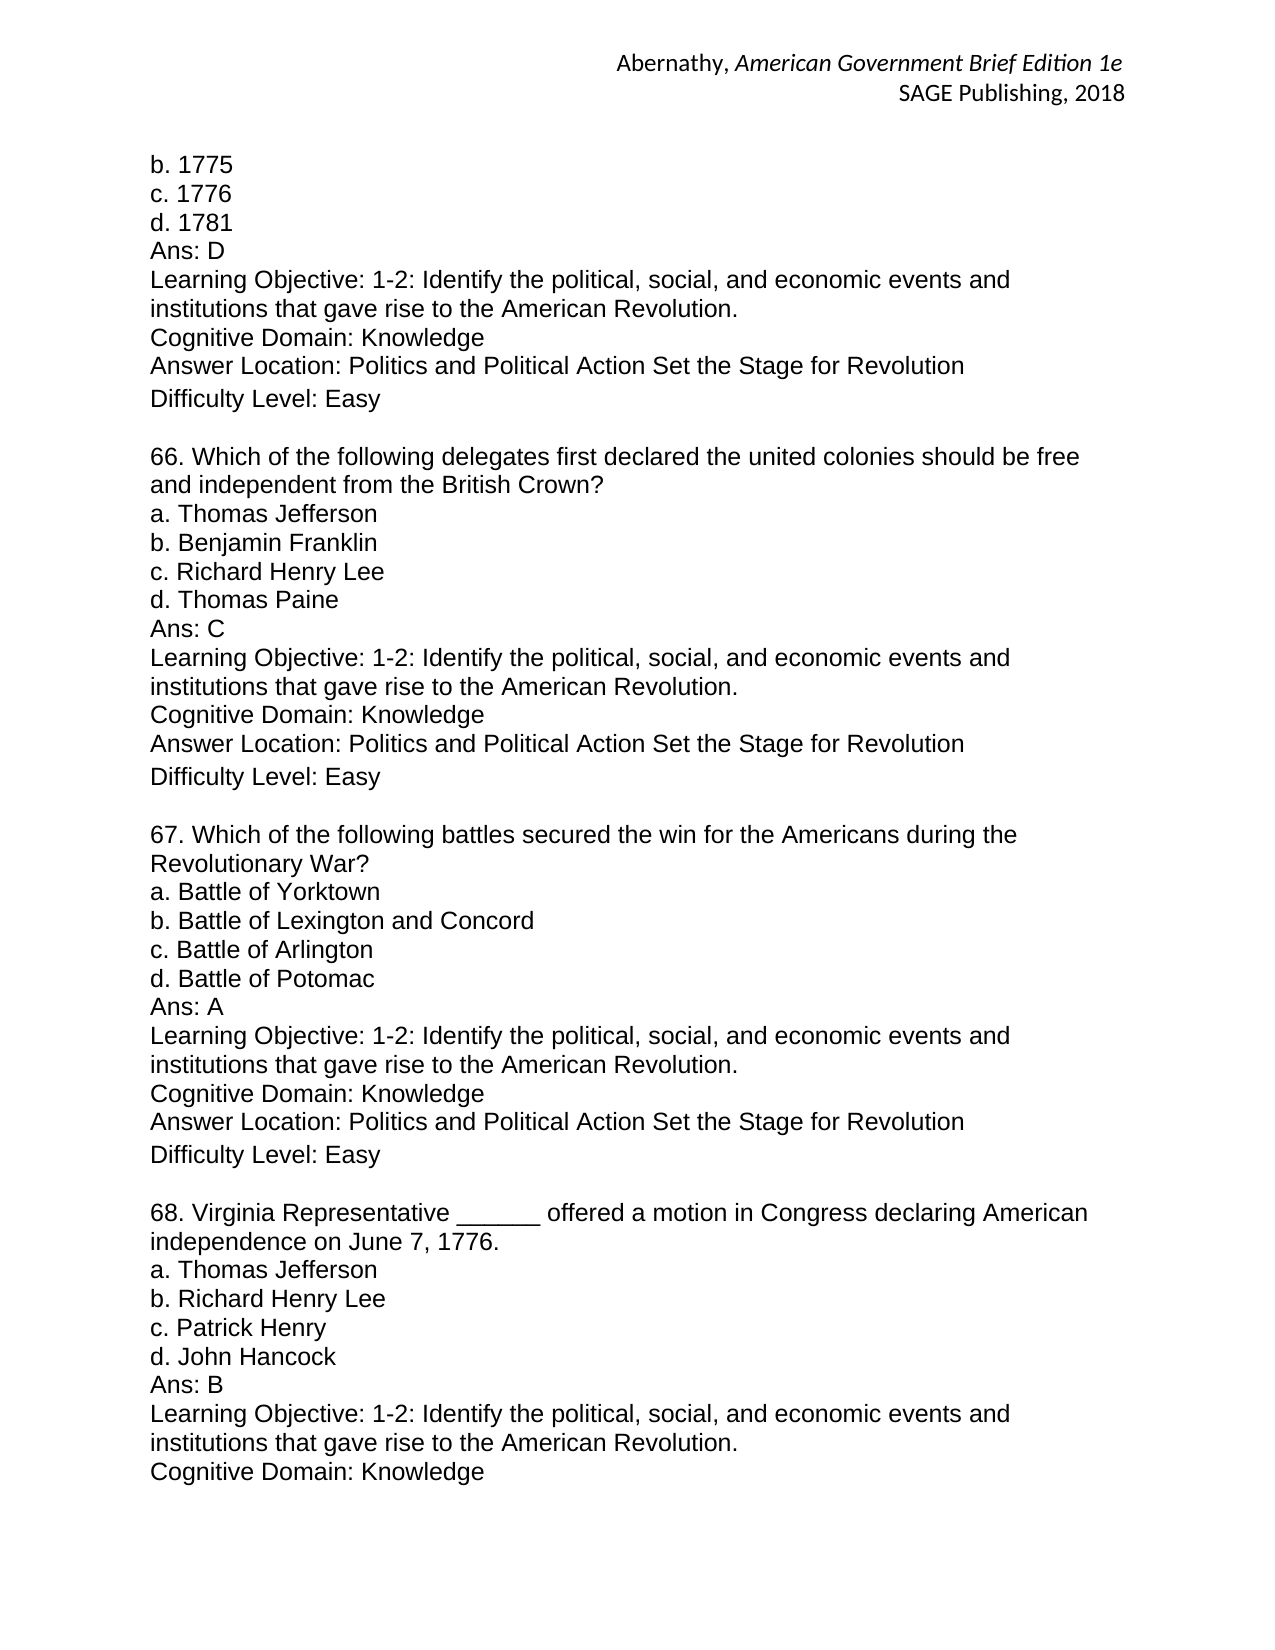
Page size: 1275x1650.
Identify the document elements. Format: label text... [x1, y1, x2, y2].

text c. Richard Henry Lee [150, 557, 1125, 586]
text d. Battle of Potomac [150, 963, 1125, 992]
text Answer Location: Politics and Political Action Set the Stage for Revolution [150, 351, 1125, 380]
text 66. Which of the following delegates first declared the united colonies should be free and independent from the British Crown? [150, 442, 1125, 499]
text b. Benjamin Franklin [150, 528, 1125, 557]
text Cognitive Domain: Knowledge [150, 322, 1125, 351]
text Answer Location: Politics and Political Action Set the Stage for Revolution [150, 1107, 1125, 1136]
text Cognitive Domain: Knowledge [150, 701, 1125, 729]
text Learning Objective: 1-2: Identify the political, social, and economic events and institutions that gave rise to the American Revolution. [150, 643, 1125, 701]
text c. 1776 [150, 179, 1125, 207]
text Difficulty Level: Easy [150, 762, 1125, 791]
text a. Thomas Jefferson [150, 1255, 1125, 1284]
text Learning Objective: 1-2: Identify the political, social, and economic events and institutions that gave rise to the American Revolution. [150, 1399, 1125, 1457]
text b. 1775 [150, 150, 1125, 179]
text Cognitive Domain: Knowledge [150, 1078, 1125, 1107]
text Ans: C [150, 614, 1125, 643]
text Answer Location: Politics and Political Action Set the Stage for Revolution [150, 729, 1125, 758]
text d. Thomas Paine [150, 586, 1125, 614]
text d. John Hancock [150, 1342, 1125, 1370]
text c. Patrick Henry [150, 1313, 1125, 1342]
text b. Battle of Lexington and Concord [150, 906, 1125, 935]
text a. Thomas Jefferson [150, 499, 1125, 528]
text Ans: B [150, 1370, 1125, 1399]
text 67. Which of the following battles secured the win for the Americans during the Revolutionary War? [150, 820, 1125, 877]
text Learning Objective: 1-2: Identify the political, social, and economic events and institutions that gave rise to the American Revolution. [150, 265, 1125, 322]
text Ans: D [150, 236, 1125, 265]
text d. 1781 [150, 207, 1125, 236]
text c. Battle of Arlington [150, 935, 1125, 963]
text 68. Virginia Representative ______ offered a motion in Congress declaring American independence on June 7, 1776. [150, 1198, 1125, 1255]
text Cognitive Domain: Knowledge [150, 1457, 1125, 1485]
text a. Battle of Yorktown [150, 877, 1125, 906]
text Difficulty Level: Easy [150, 384, 1125, 413]
text b. Richard Henry Lee [150, 1284, 1125, 1313]
text Learning Objective: 1-2: Identify the political, social, and economic events and institutions that gave rise to the American Revolution. [150, 1021, 1125, 1078]
text Difficulty Level: Easy [150, 1140, 1125, 1169]
text Ans: A [150, 992, 1125, 1021]
